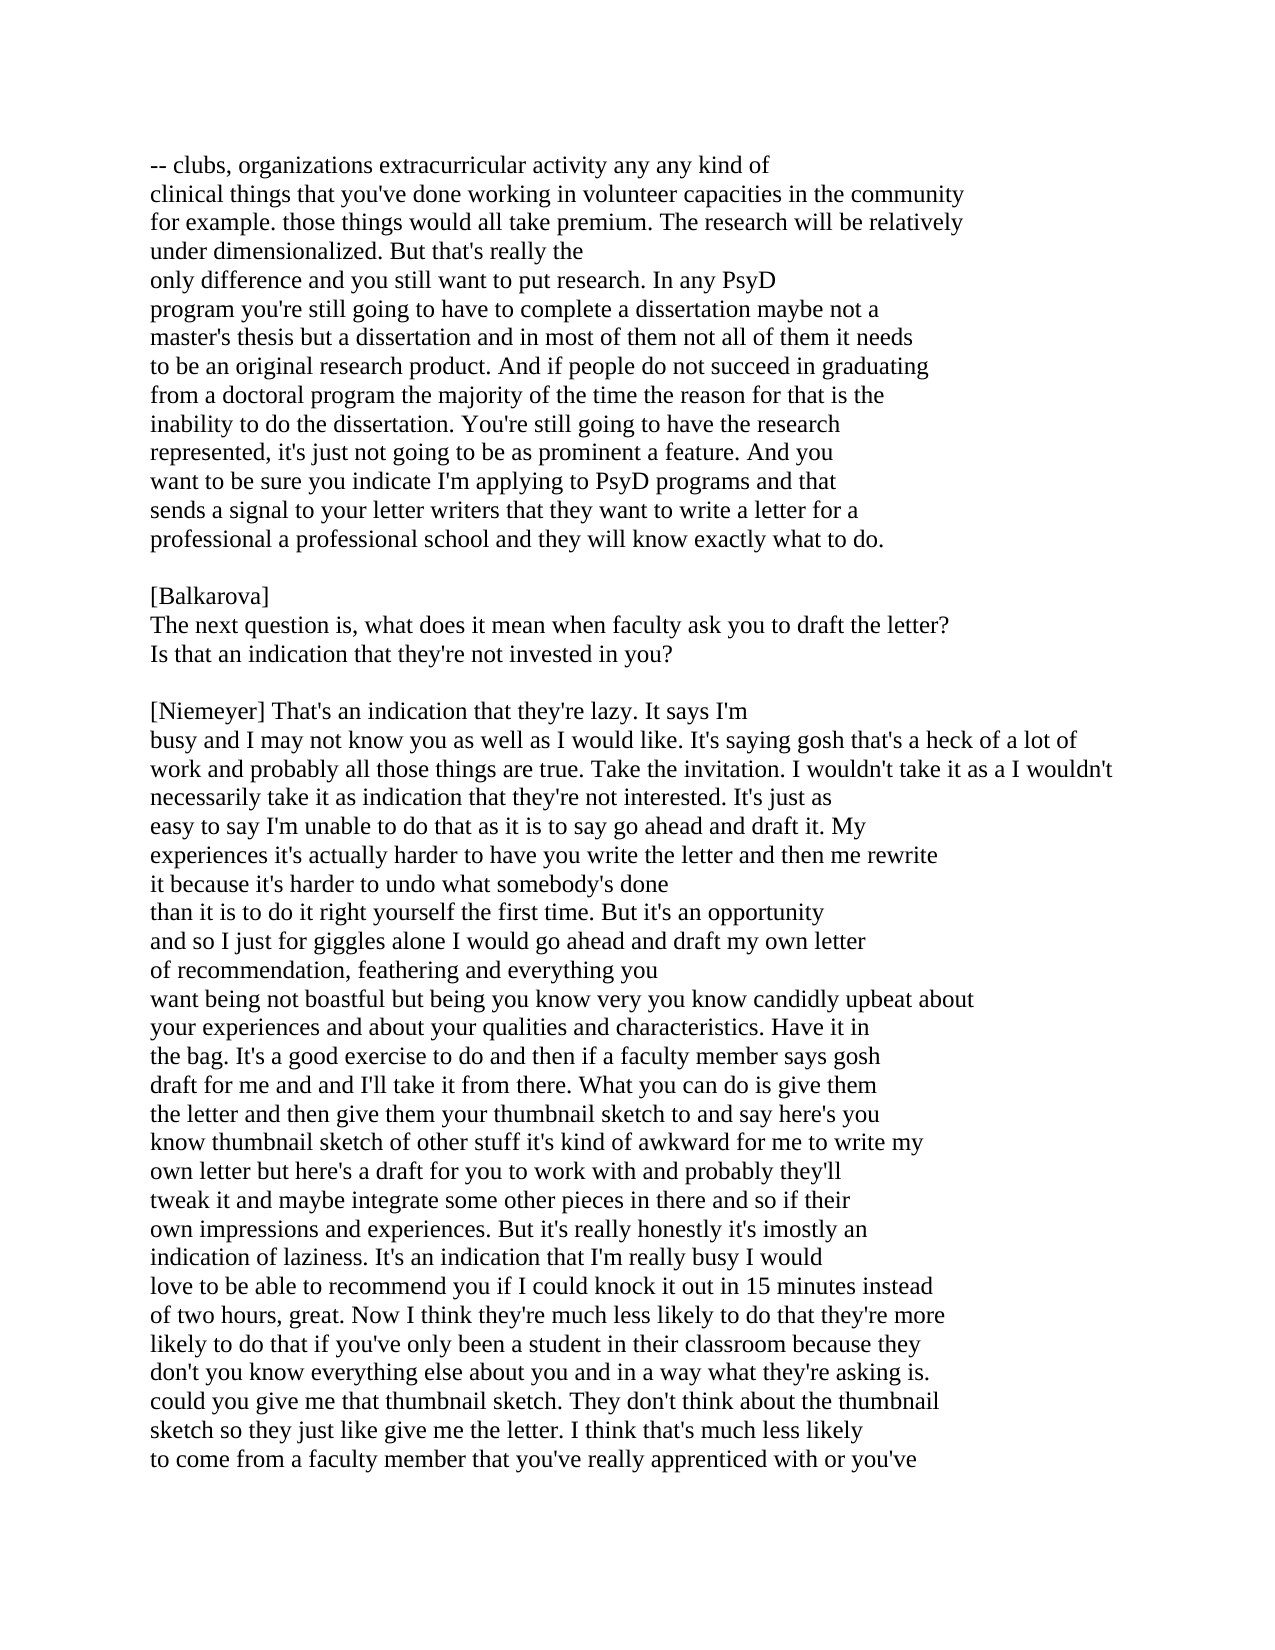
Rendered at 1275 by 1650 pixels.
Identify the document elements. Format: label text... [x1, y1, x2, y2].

text necessarily take it as indication that they're not interested. It's just as [150, 782, 1125, 811]
text under dimensionalized. But that's really the [150, 236, 1125, 265]
text only difference and you still want to put research. In any PsyD [150, 265, 1125, 294]
text easy to say I'm unable to do that as it is to say go ahead and draft it. My [150, 811, 1125, 840]
text [Niemeyer] That's an indication that they're lazy. It says I'm [150, 696, 1125, 725]
text inability to do the dissertation. You're still going to have the research [150, 409, 1125, 437]
text own impressions and experiences. But it's really honestly it's imostly an [150, 1214, 1125, 1242]
text want being not boastful but being you know very you know candidly upbeat about [150, 984, 1125, 1012]
text indication of laziness. It's an indication that I'm really busy I would [150, 1242, 1125, 1271]
text than it is to do it right yourself the first time. But it's an opportunity [150, 897, 1125, 926]
text know thumbnail sketch of other stuff it's kind of awkward for me to write my [150, 1127, 1125, 1156]
text and so I just for giggles alone I would go ahead and draft my own letter [150, 926, 1125, 955]
text draft for me and and I'll take it from there. What you can do is give them [150, 1070, 1125, 1099]
text Is that an indication that they're not invested in you? [150, 639, 1125, 667]
text to come from a faculty member that you've really apprenticed with or you've [150, 1444, 1125, 1472]
text the bag. It's a good exercise to do and then if a faculty member says gosh [150, 1041, 1125, 1070]
text to be an original research product. And if people do not succeed in graduating [150, 351, 1125, 380]
text busy and I may not know you as well as I would like. It's saying gosh that's a heck of a lot of work and probably all those things are true. Take the invitation. I wouldn't take it as a I wouldn't [150, 725, 1125, 782]
text of two hours, great. Now I think they're much less likely to do that they're more [150, 1300, 1125, 1329]
text for example. those things would all take premium. The research will be relatively [150, 207, 1125, 236]
text want to be sure you indicate I'm applying to PsyD programs and that [150, 466, 1125, 495]
text The next question is, what does it mean when faculty ask you to draft the letter? [150, 610, 1125, 639]
text from a doctoral program the majority of the time the reason for that is the [150, 380, 1125, 409]
text your experiences and about your qualities and characteristics. Have it in [150, 1012, 1125, 1041]
text could you give me that thumbnail sketch. They don't think about the thumbnail [150, 1386, 1125, 1415]
text program you're still going to have to complete a dissertation maybe not a [150, 294, 1125, 322]
text love to be able to recommend you if I could knock it out in 15 minutes instead [150, 1271, 1125, 1300]
text -- clubs, organizations extracurricular activity any any kind of [150, 150, 1125, 179]
text of recommendation, feathering and everything you [150, 955, 1125, 984]
text the letter and then give them your thumbnail sketch to and say here's you [150, 1099, 1125, 1127]
text tweak it and maybe integrate some other pieces in there and so if their [150, 1185, 1125, 1214]
text own letter but here's a draft for you to work with and probably they'll [150, 1156, 1125, 1185]
text sketch so they just like give me the letter. I think that's much less likely [150, 1415, 1125, 1444]
text it because it's harder to undo what somebody's done [150, 869, 1125, 897]
text likely to do that if you've only been a student in their classroom because they [150, 1329, 1125, 1357]
text [Balkarova] [150, 581, 1125, 610]
text don't you know everything else about you and in a way what they're asking is. [150, 1357, 1125, 1386]
text master's thesis but a dissertation and in most of them not all of them it needs [150, 322, 1125, 351]
text professional a professional school and they will know exactly what to do. [150, 524, 1125, 552]
text sends a signal to your letter writers that they want to write a letter for a [150, 495, 1125, 524]
text represented, it's just not going to be as prominent a feature. And you [150, 437, 1125, 466]
text experiences it's actually harder to have you write the letter and then me rewrite [150, 840, 1125, 869]
text clinical things that you've done working in volunteer capacities in the community [150, 179, 1125, 207]
